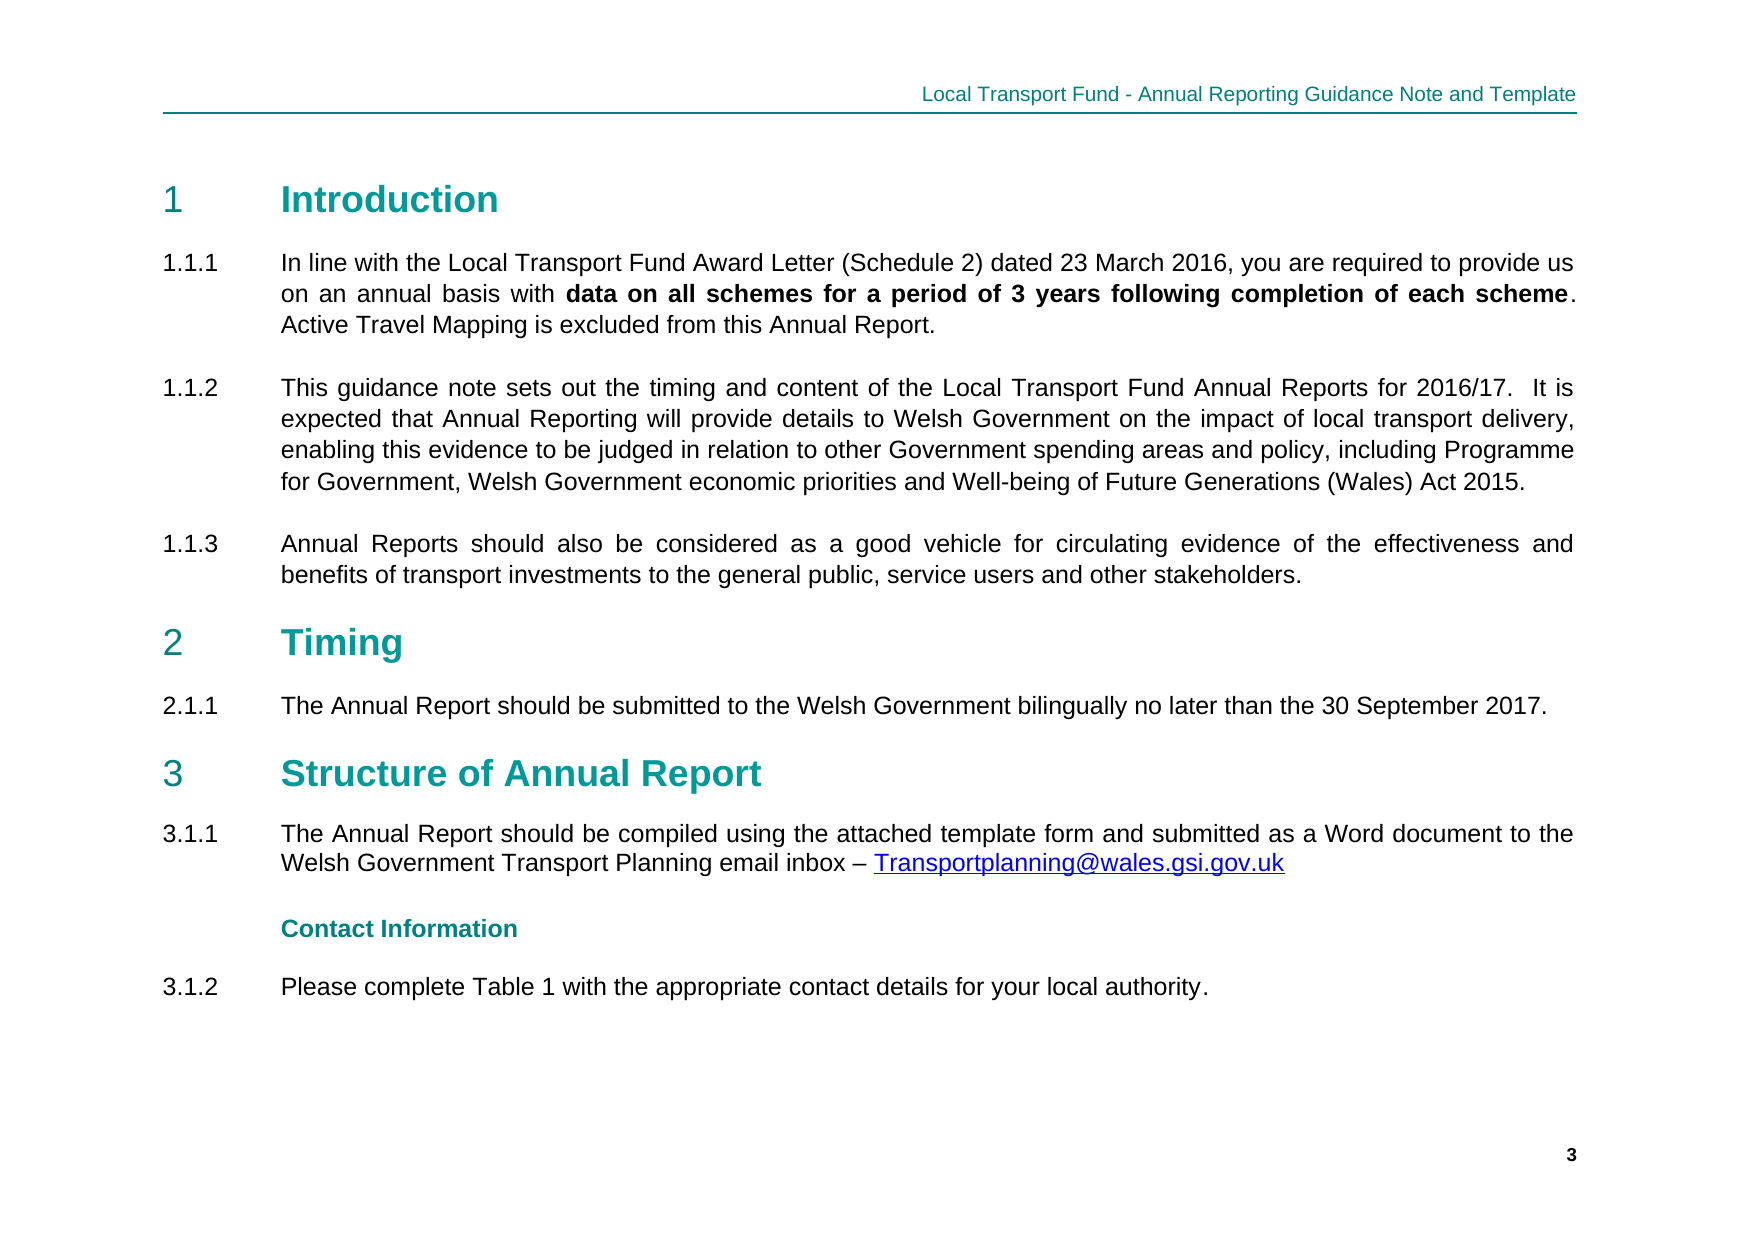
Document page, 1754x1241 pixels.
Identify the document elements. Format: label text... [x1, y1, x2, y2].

subtitle Contact Information [281, 914, 1577, 943]
subtitle The Annual Report should be submitted to the Welsh Government bilingually no later than the 30 September 2017. [162, 688, 1577, 719]
subtitle Please complete Table 1 with the appropriate contact details for your local authority. [162, 972, 1577, 1001]
subtitle Annual Reports should also be considered as a good vehicle for circulating evidence of the effectiveness and benefits of transport investments to the general public, service users and other stakeholders. [162, 526, 1577, 589]
subtitle Timing [162, 620, 1577, 663]
subtitle Introduction [162, 177, 1577, 220]
subtitle The Annual Report should be compiled using the attached template form and submitted as a Word document to the Welsh Government Transport Planning email inbox – Transportplanning@wales.gsi.gov.uk [162, 819, 1577, 877]
subtitle This guidance note sets out the timing and content of the Local Transport Fund Annual Reports for 2016/17. It is expected that Annual Reporting will provide details to Welsh Government on the impact of local transport delivery, enabling this evidence to be judged in relation to other Government spending areas and policy, including Programme for Government, Welsh Government economic priorities and Well-being of Future Generations (Wales) Act 2015. [162, 370, 1577, 495]
subtitle In line with the Local Transport Fund Award Letter (Schedule 2) dated 23 March 2016, you are required to provide us on an annual basis with data on all schemes for a period of 3 years following completion of each scheme. Active Travel Mapping is excluded from this Annual Report. [162, 245, 1577, 339]
subtitle Structure of Annual Report [162, 751, 1577, 794]
